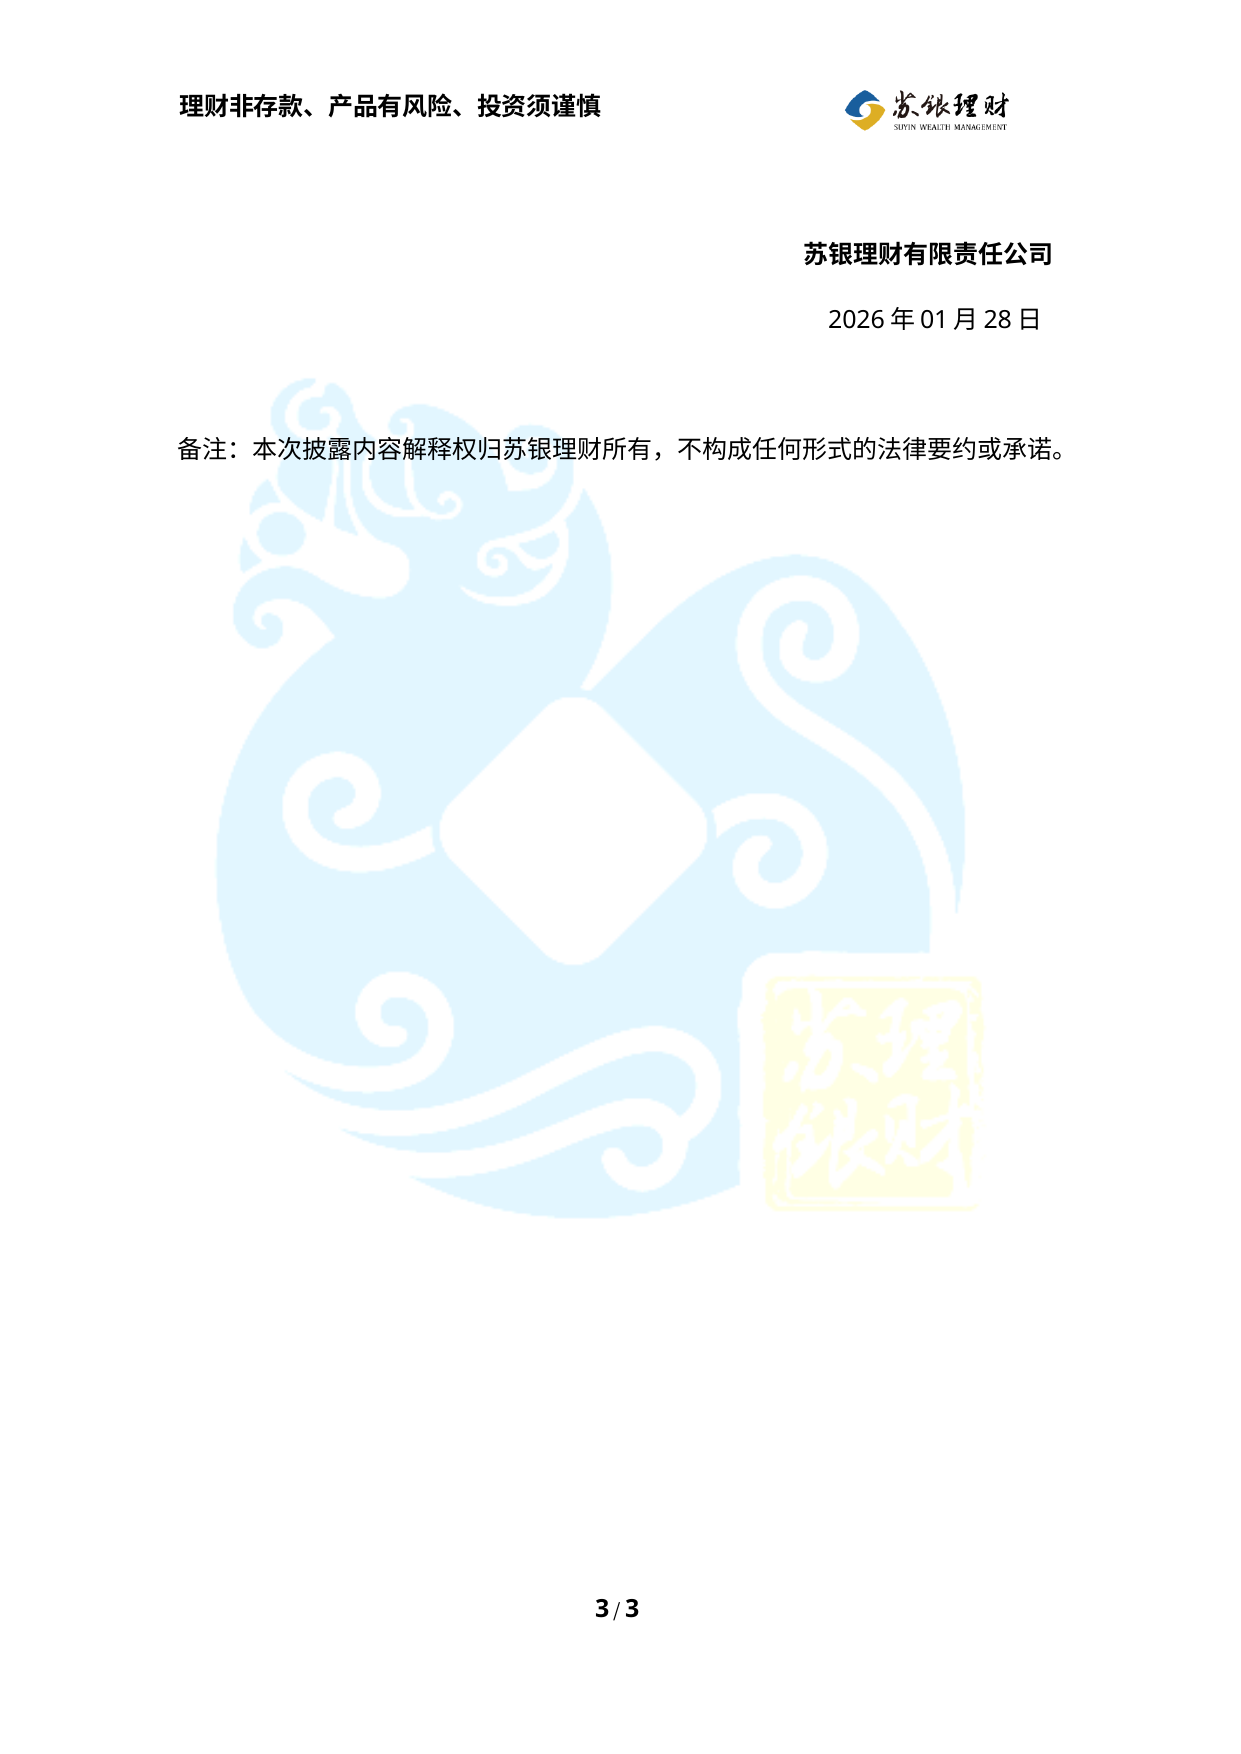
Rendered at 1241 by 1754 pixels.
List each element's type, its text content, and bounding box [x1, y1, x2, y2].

text 备注：本次披露内容解释权归苏银理财所有，不构成任何形式的法律要约或承诺。 [177, 416, 1053, 481]
text 苏银理财有限责任公司 [177, 221, 1053, 286]
text 2026年01月28日 [177, 286, 1042, 351]
picture [820, 72, 1039, 143]
